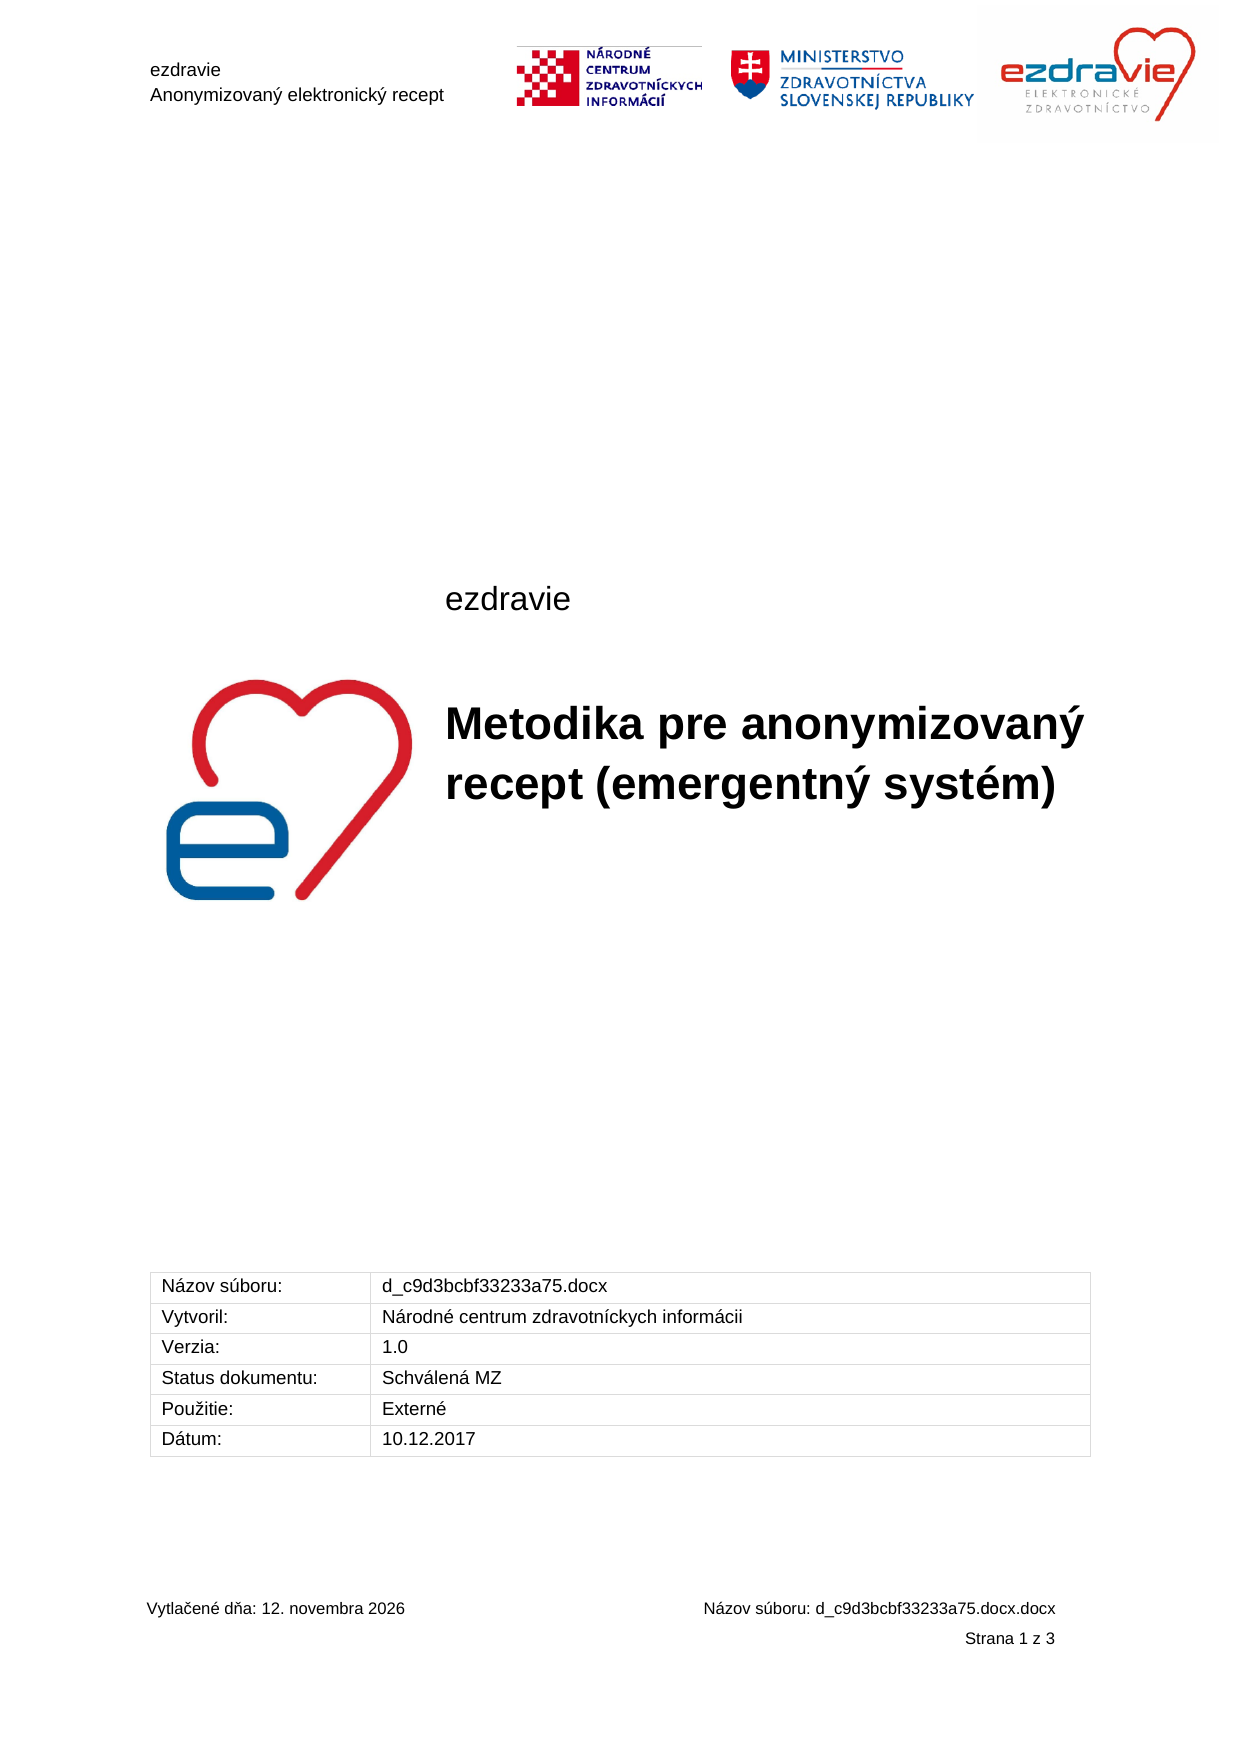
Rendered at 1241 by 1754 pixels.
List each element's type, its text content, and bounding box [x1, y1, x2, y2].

table_header Metodika pre anonymizovaný recept (emergentný systém) [141, 623, 1100, 1024]
table_cell 10.12.2017 [371, 1426, 1090, 1456]
table_cell Použitie: [151, 1395, 370, 1425]
picture [516, 5, 1219, 143]
table_cell 1.0 [371, 1334, 1090, 1364]
picture [151, 630, 427, 906]
table_cell Schválená MZ [371, 1365, 1090, 1394]
table_cell Status dokumentu: [151, 1365, 370, 1394]
table_header ezdravie_erecept_metodika_emergetny_system [371, 1273, 1090, 1302]
table_cell Národné centrum zdravotníckych informácii [371, 1304, 1090, 1333]
text ezdravie [371, 579, 1090, 618]
table_cell Externé [371, 1395, 1090, 1425]
table_cell Vytvoril: [151, 1304, 370, 1333]
table_cell Verzia: [151, 1334, 370, 1364]
table_header Názov súboru: [151, 1273, 370, 1302]
table_cell Dátum: [151, 1426, 370, 1456]
